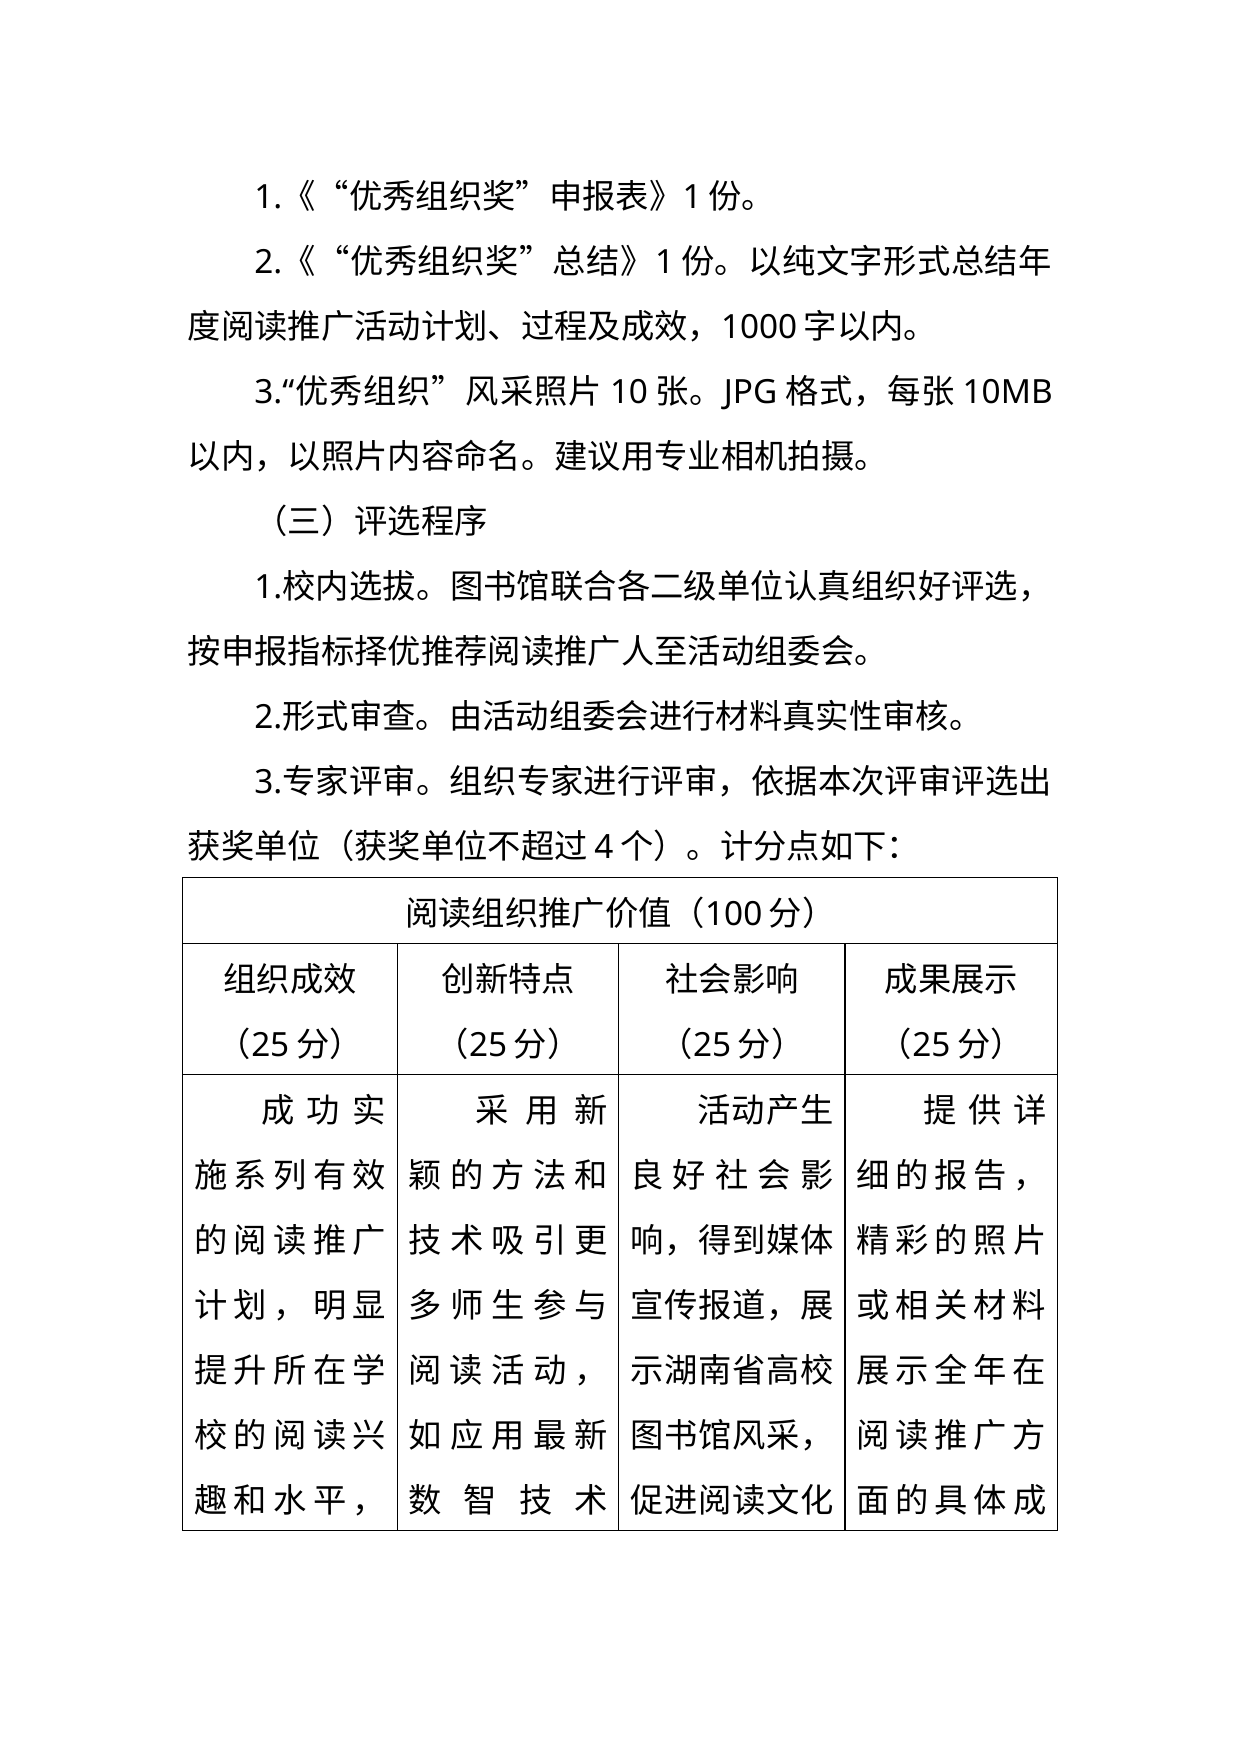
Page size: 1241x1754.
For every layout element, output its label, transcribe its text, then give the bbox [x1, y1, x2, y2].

table_cell 社会影响 （25分） [619, 944, 844, 1074]
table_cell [183, 1075, 397, 1530]
table_cell 成果展示 （25分） [846, 944, 1057, 1074]
table_header 阅读组织推广价值（100分） [183, 878, 1057, 943]
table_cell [619, 1075, 844, 1530]
text 1.校内选拔。图书馆联合各二级单位认真组织好评选，按申报指标择优推荐阅读推广人至活动组委会。 [187, 552, 1053, 682]
table_cell 组织成效 （25分） [183, 944, 397, 1074]
table_cell 创新特点 （25分） [398, 944, 618, 1074]
text 3.专家评审。组织专家进行评审，依据本次评审评选出获奖单位（获奖单位不超过4个）。计分点如下： [187, 747, 1053, 877]
text 2.形式审查。由活动组委会进行材料真实性审核。 [187, 682, 1053, 747]
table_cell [846, 1075, 1057, 1530]
text 1.《“优秀组织奖”申报表》1份。 [187, 162, 1053, 227]
text （三）评选程序 [187, 487, 1053, 552]
text 3.“优秀组织”风采照片10张。JPG格式，每张10MB以内，以照片内容命名。建议用专业相机拍摄。 [187, 357, 1053, 487]
text 2.《“优秀组织奖”总结》1份。以纯文字形式总结年度阅读推广活动计划、过程及成效，1000字以内。 [187, 227, 1053, 357]
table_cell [398, 1075, 618, 1530]
